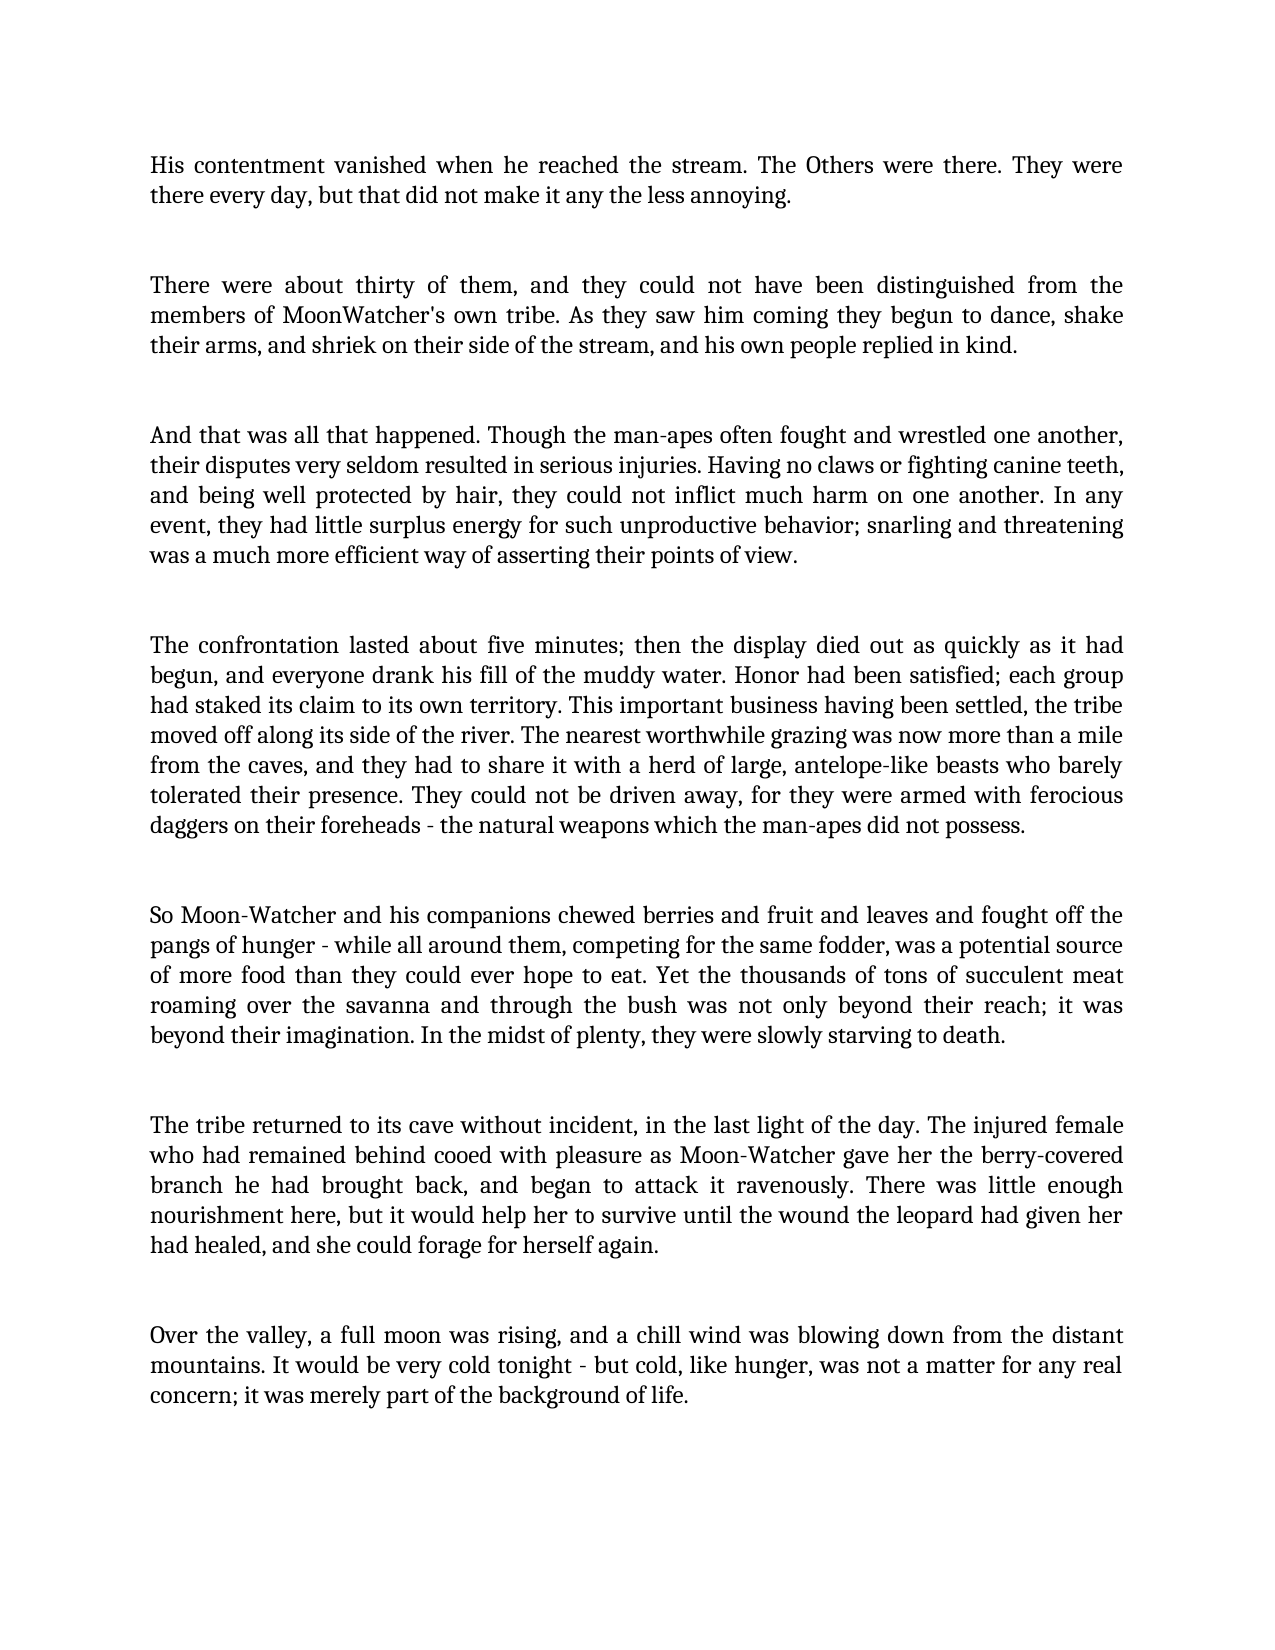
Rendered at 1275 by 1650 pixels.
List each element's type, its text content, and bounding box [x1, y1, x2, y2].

text There were about thirty of them, and they could not have been distinguished from the members of MoonWatcher's own tribe. As they saw him coming they begun to dance, shake their arms, and shriek on their side of the stream, and his own people replied in kind. [150, 270, 1125, 360]
text The confrontation lasted about five minutes; then the display died out as quickly as it had begun, and everyone drank his fill of the muddy water. Honor had been satisfied; each group had staked its claim to its own territory. This important business having been settled, the tribe moved off along its side of the river. The nearest worthwhile grazing was now more than a mile from the caves, and they had to share it with a herd of large, antelope-like beasts who barely tolerated their presence. They could not be driven away, for they were armed with ferocious daggers on their foreheads - the natural weapons which the man-apes did not possess. [150, 630, 1125, 840]
text So Moon-Watcher and his companions chewed berries and fruit and leaves and fought off the pangs of hunger - while all around them, competing for the same fodder, was a potential source of more food than they could ever hope to eat. Yet the thousands of tons of succulent meat roaming over the savanna and through the bush was not only beyond their reach; it was beyond their imagination. In the midst of plenty, they were slowly starving to death. [150, 900, 1125, 1050]
text The tribe returned to its cave without incident, in the last light of the day. The injured female who had remained behind cooed with pleasure as Moon-Watcher gave her the berry-covered branch he had brought back, and began to attack it ravenously. There was little enough nourishment here, but it would help her to survive until the wound the leopard had given her had healed, and she could forage for herself again. [150, 1110, 1125, 1260]
text Over the valley, a full moon was rising, and a chill wind was blowing down from the distant mountains. It would be very cold tonight - but cold, like hunger, was not a matter for any real concern; it was merely part of the background of life. [150, 1320, 1125, 1410]
text His contentment vanished when he reached the stream. The Others were there. They were there every day, but that did not make it any the less annoying. [150, 150, 1125, 210]
text And that was all that happened. Though the man-apes often fought and wrestled one another, their disputes very seldom resulted in serious injuries. Having no claws or fighting canine teeth, and being well protected by hair, they could not inflict much harm on one another. In any event, they had little surplus energy for such unproductive behavior; snarling and threatening was a much more efficient way of asserting their points of view. [150, 420, 1125, 570]
